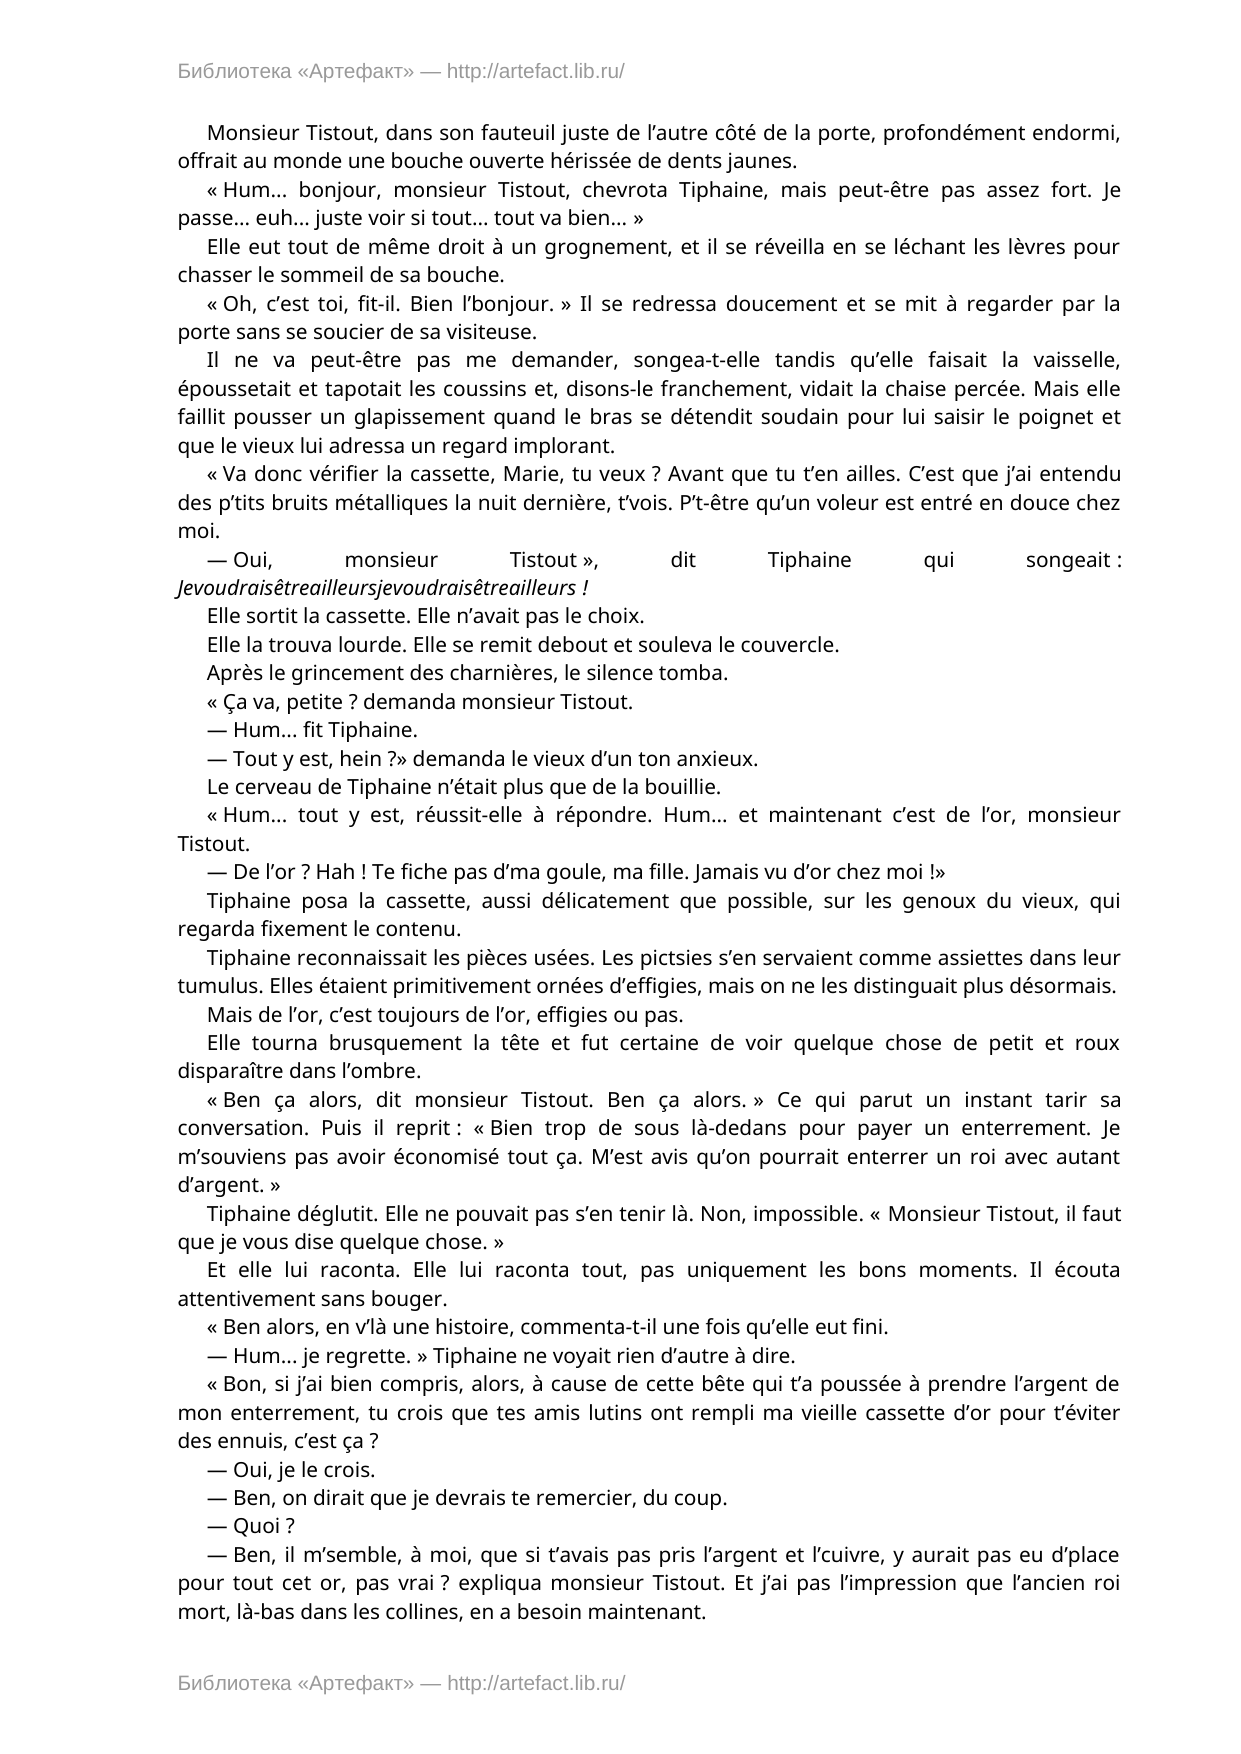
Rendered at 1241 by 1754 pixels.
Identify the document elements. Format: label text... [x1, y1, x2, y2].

text « Va donc vérifier la cassette, Marie, tu veux ? Avant que tu t’en ailles. C’est que j’ai entendu des p’tits bruits métalliques la nuit dernière, t’vois. P’t-être qu’un voleur est entré en douce chez moi. [177, 459, 1122, 545]
text — Quoi ? [177, 1512, 1122, 1540]
text Elle eut tout de même droit à un grognement, et il se réveilla en se léchant les lèvres pour chasser le sommeil de sa bouche. [177, 232, 1122, 289]
text Tiphaine posa la cassette, aussi délicatement que possible, sur les genoux du vieux, qui regarda fixement le contenu. [177, 886, 1122, 943]
text — Ben, il m’semble, à moi, que si t’avais pas pris l’argent et l’cuivre, y aurait pas eu d’place pour tout cet or, pas vrai ? expliqua monsieur Tistout. Et j’ai pas l’impression que l’ancien roi mort, là-bas dans les collines, en a besoin maintenant. [177, 1540, 1122, 1625]
text Après le grincement des charnières, le silence tomba. [177, 658, 1122, 687]
text — Ben, on dirait que je devrais te remercier, du coup. [177, 1483, 1122, 1512]
text Elle tourna brusquement la tête et fut certaine de voir quelque chose de petit et roux disparaître dans l’ombre. [177, 1028, 1122, 1085]
text — Tout y est, hein ?» demanda le vieux d’un ton anxieux. [177, 744, 1122, 772]
text « Hum... tout y est, réussit-elle à répondre. Hum... et maintenant c’est de l’or, monsieur Tistout. [177, 801, 1122, 857]
text « Ben ça alors, dit monsieur Tistout. Ben ça alors. » Ce qui parut un instant tarir sa conversation. Puis il reprit : « Bien trop de sous là-dedans pour payer un enterrement. Je m’souviens pas avoir économisé tout ça. M’est avis qu’on pourrait enterrer un roi avec autant d’argent. » [177, 1085, 1122, 1199]
text — De l’or ? Hah ! Te fiche pas d’ma goule, ma fille. Jamais vu d’or chez moi !» [177, 857, 1122, 886]
text Tiphaine reconnaissait les pièces usées. Les pictsies s’en servaient comme assiettes dans leur tumulus. Elles étaient primitivement ornées d’effigies, mais on ne les distinguait plus désormais. [177, 943, 1122, 1000]
text « Oh, c’est toi, fit-il. Bien l’bonjour. » Il se redressa doucement et se mit à regarder par la porte sans se soucier de sa visiteuse. [177, 289, 1122, 346]
text « Ben alors, en v’là une histoire, commenta-t-il une fois qu’elle eut fini. [177, 1312, 1122, 1341]
text Mais de l’or, c’est toujours de l’or, effigies ou pas. [177, 1000, 1122, 1028]
text Monsieur Tistout, dans son fauteuil juste de l’autre côté de la porte, profondément endormi, offrait au monde une bouche ouverte hérissée de dents jaunes. [177, 118, 1122, 175]
text Il ne va peut-être pas me demander, songea-t-elle tandis qu’elle faisait la vaisselle, époussetait et tapotait les coussins et, disons-le franchement, vidait la chaise percée. Mais elle faillit pousser un glapissement quand le bras se détendit soudain pour lui saisir le poignet et que le vieux lui adressa un regard implorant. [177, 346, 1122, 459]
text « Ça va, petite ? demanda monsieur Tistout. [177, 687, 1122, 715]
text — Hum... fit Tiphaine. [177, 715, 1122, 744]
text Elle sortit la cassette. Elle n’avait pas le choix. [177, 602, 1122, 630]
text Tiphaine déglutit. Elle ne pouvait pas s’en tenir là. Non, impossible. « Monsieur Tistout, il faut que je vous dise quelque chose. » [177, 1199, 1122, 1256]
text Et elle lui raconta. Elle lui raconta tout, pas uniquement les bons moments. Il écouta attentivement sans bouger. [177, 1256, 1122, 1312]
text — Oui, monsieur Tistout », dit Tiphaine qui songeait : Jevoudraisêtreailleursjevoudraisêtreailleurs ! [177, 545, 1122, 602]
text Elle la trouva lourde. Elle se remit debout et souleva le couvercle. [177, 630, 1122, 658]
text « Hum... bonjour, monsieur Tistout, chevrota Tiphaine, mais peut-être pas assez fort. Je passe... euh... juste voir si tout... tout va bien... » [177, 175, 1122, 232]
text Le cerveau de Tiphaine n’était plus que de la bouillie. [177, 772, 1122, 801]
text — Oui, je le crois. [177, 1455, 1122, 1483]
text — Hum... je regrette. » Tiphaine ne voyait rien d’autre à dire. [177, 1341, 1122, 1369]
text « Bon, si j’ai bien compris, alors, à cause de cette bête qui t’a poussée à prendre l’argent de mon enterrement, tu crois que tes amis lutins ont rempli ma vieille cassette d’or pour t’éviter des ennuis, c’est ça ? [177, 1369, 1122, 1455]
